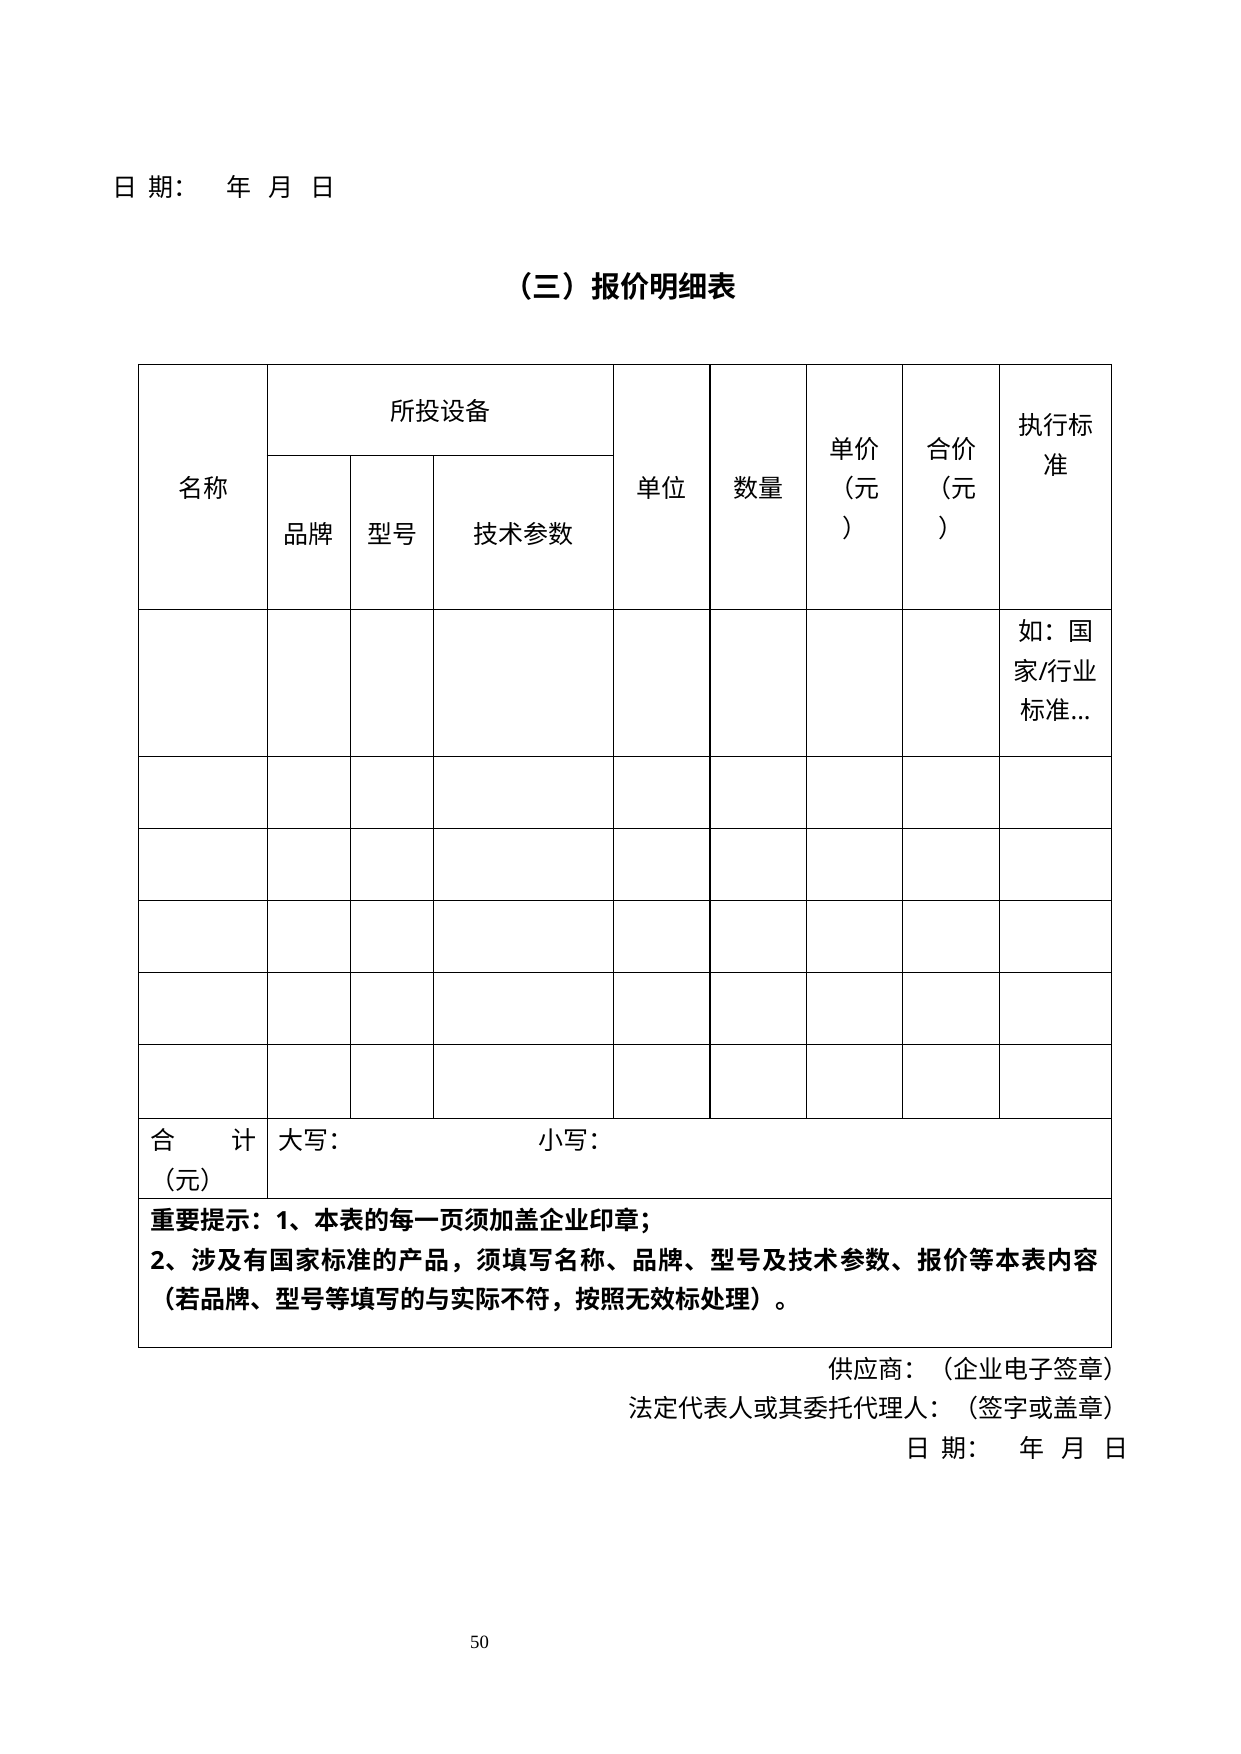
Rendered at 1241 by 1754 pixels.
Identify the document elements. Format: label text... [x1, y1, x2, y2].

table_header 单价（元） [807, 365, 902, 609]
table_cell [614, 610, 709, 756]
table_cell [139, 610, 267, 756]
table_header 执行标准 [1000, 365, 1111, 609]
table_cell [434, 610, 613, 756]
text 法定代表人或其委托代理人：（签字或盖章） [112, 1387, 1128, 1427]
table_cell [1000, 973, 1111, 1044]
table_cell [1000, 757, 1111, 828]
table_cell [711, 610, 806, 756]
table_cell [351, 829, 433, 900]
table_cell [434, 901, 613, 972]
text 日 期： 年 月 日 [222, 1427, 1128, 1466]
table_cell [268, 610, 350, 756]
table_cell [711, 901, 806, 972]
table_cell [614, 973, 709, 1044]
table_cell 重要提示：1、本表的每一页须加盖企业印章； 2、涉及有国家标准的产品，须填写名称、品牌、型号及技术参数、报价等本表内容（若品牌、型号等填写的与实际不符，按照无效标处理）。 [139, 1199, 1111, 1347]
table_cell [268, 757, 350, 828]
table_cell [903, 757, 999, 828]
table_cell [903, 901, 999, 972]
table_cell [711, 829, 806, 900]
table_header 数量 [711, 365, 806, 609]
table_cell [434, 829, 613, 900]
table_cell [711, 973, 806, 1044]
table_cell [351, 757, 433, 828]
table_cell [1000, 901, 1111, 972]
table_cell [903, 610, 999, 756]
table_cell [268, 973, 350, 1044]
table_header 单位 [614, 365, 709, 609]
table_cell [807, 610, 902, 756]
table_header 合价（元） [903, 365, 999, 609]
table_cell [711, 757, 806, 828]
table_cell 合计（元） [139, 1119, 267, 1198]
table_cell [1000, 829, 1111, 900]
table_cell [268, 901, 350, 972]
table_cell [614, 901, 709, 972]
table_cell [614, 829, 709, 900]
table_cell [139, 1045, 267, 1118]
table_header 名称 [139, 365, 267, 609]
table_cell [711, 1045, 806, 1118]
table_cell [139, 829, 267, 900]
table_cell [139, 901, 267, 972]
table_cell [434, 973, 613, 1044]
table_cell 型号 [351, 456, 433, 609]
table_cell [807, 901, 902, 972]
table_cell [351, 610, 433, 756]
text 供应商：（企业电子签章） [112, 1348, 1128, 1387]
text （三）报价明细表 [112, 245, 1128, 324]
table_cell [434, 1045, 613, 1118]
table_cell [614, 1045, 709, 1118]
table_cell [139, 757, 267, 828]
table_cell [807, 829, 902, 900]
table_cell [139, 973, 267, 1044]
table_cell [807, 1045, 902, 1118]
table_cell [807, 757, 902, 828]
table_cell [434, 757, 613, 828]
table_cell [807, 973, 902, 1044]
table_cell [614, 757, 709, 828]
table_cell [1000, 1045, 1111, 1118]
table_cell [268, 1045, 350, 1118]
table_cell [351, 973, 433, 1044]
table_cell 如：国家/行业标准... [1000, 610, 1111, 756]
table_header 所投设备 [268, 365, 613, 455]
table_cell [351, 901, 433, 972]
table_cell [903, 1045, 999, 1118]
text 日 期： 年 月 日 [112, 166, 1128, 206]
table_cell [351, 1045, 433, 1118]
table_cell 大写： 小写： [268, 1119, 1111, 1198]
table_cell 技术参数 [434, 456, 613, 609]
table_cell [268, 829, 350, 900]
table_cell [903, 829, 999, 900]
table_cell 品牌 [268, 456, 350, 609]
table_cell [903, 973, 999, 1044]
